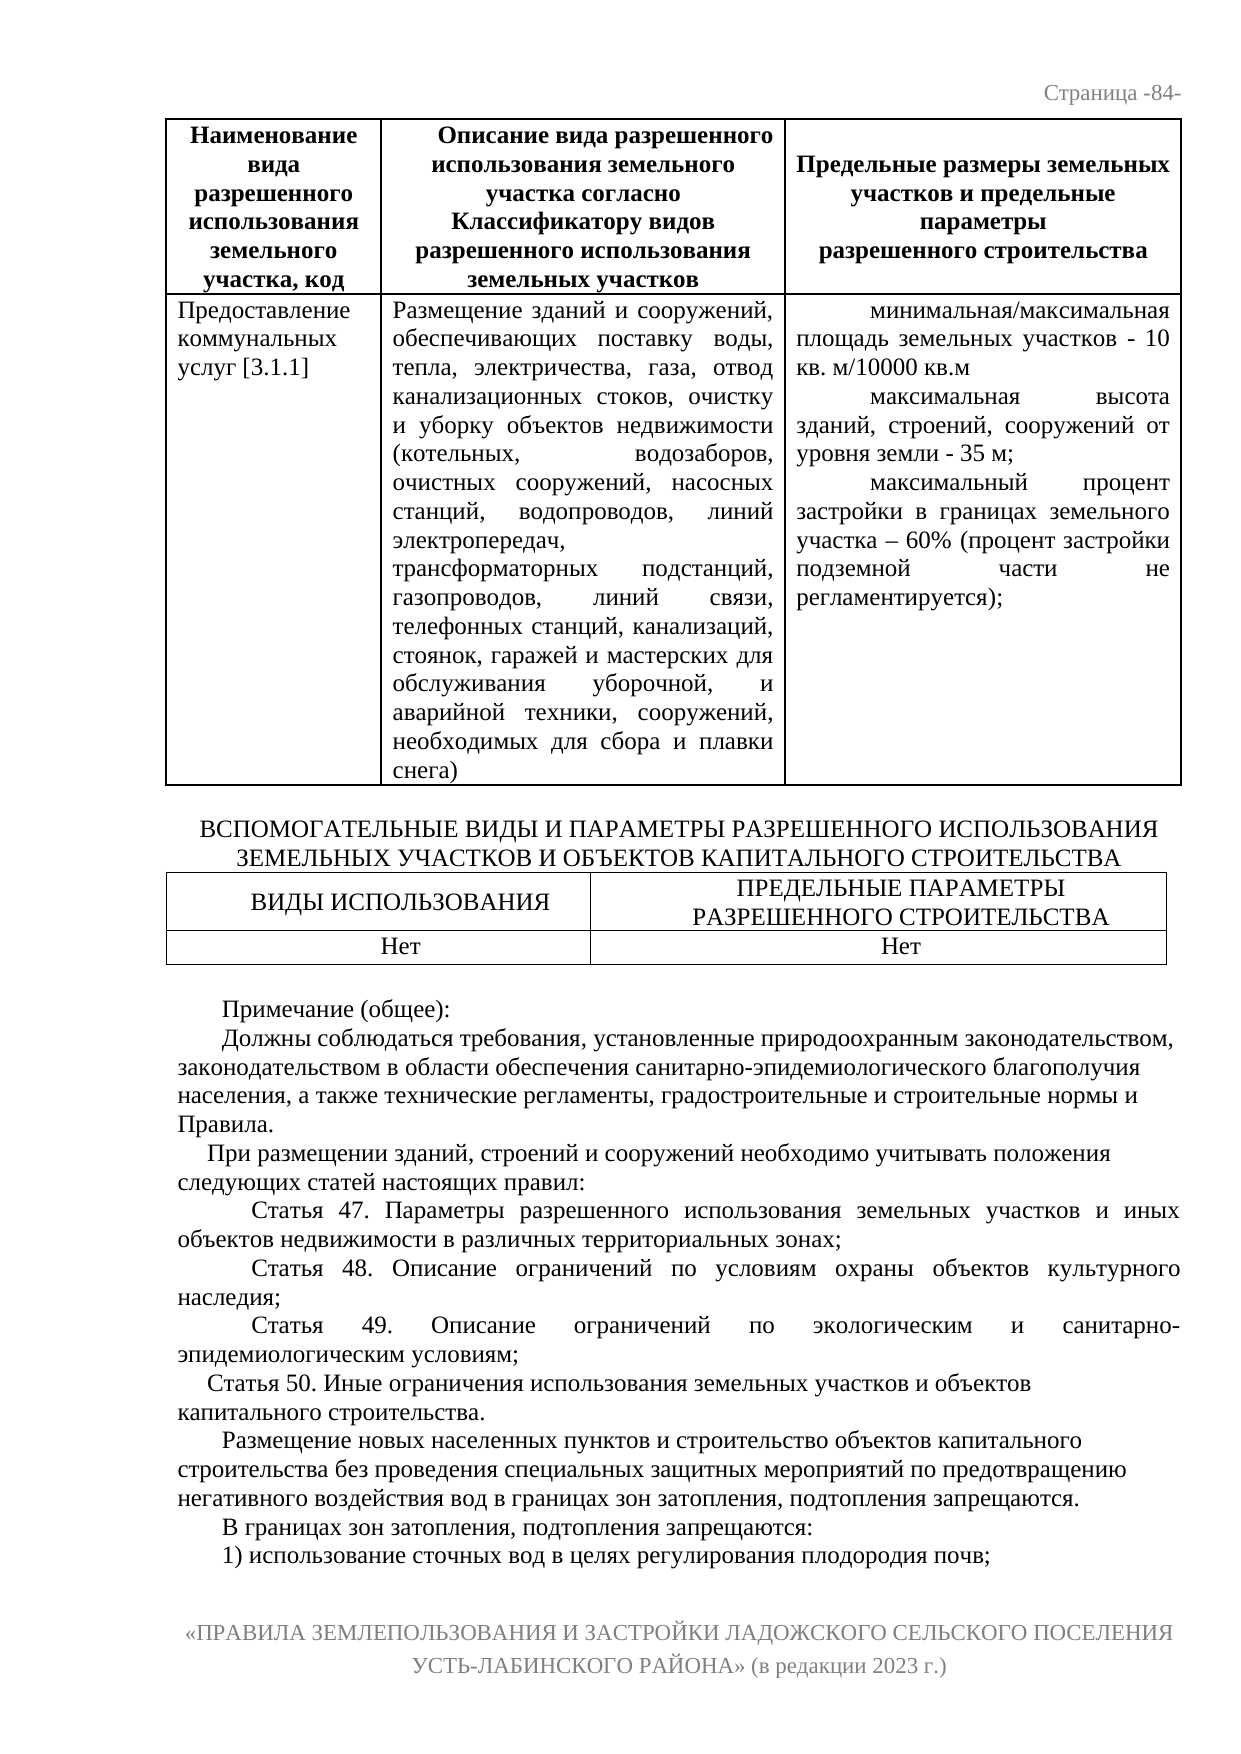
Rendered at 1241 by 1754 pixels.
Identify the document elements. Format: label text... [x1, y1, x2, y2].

text Статья 47. Параметры разрешенного использования земельных участков и иных объектов недвижимости в различных территориальных зонах; [177, 1195, 1181, 1253]
text В границах зон затопления, подтопления запрещаются: [177, 1512, 1181, 1540]
table_cell Нет [167, 931, 590, 964]
table_header ПРЕДЕЛЬНЫЕ ПАРАМЕТРЫ РАЗРЕШЕННОГО СТРОИТЕЛЬСТВА [591, 873, 1166, 930]
table_cell Нет [591, 931, 1166, 964]
text Статья 49. Описание ограничений по экологическим и санитарно-эпидемиологическим условиям; [177, 1310, 1181, 1368]
table_cell минимальная/максимальная площадь земельных участков - 10 кв. м/10000 кв.м максимальная высота зданий, строений, сооружений от уровня земли - 35 м; максимальный процент застройки в границах земельного участка – 60% (процент застройки подземной части не регламентируется); [786, 295, 1180, 783]
text 1) использование сточных вод в целях регулирования плодородия почв; [177, 1540, 1181, 1569]
table_cell Предоставление коммунальных услуг [3.1.1] [167, 295, 380, 783]
table_cell Размещение зданий и сооружений, обеспечивающих поставку воды, тепла, электричества, газа, отвод канализационных стоков, очистку и уборку объектов недвижимости (котельных, водозаборов, очистных сооружений, насосных станций, водопроводов, линий электропередач, трансформаторных подстанций, газопроводов, линий связи, телефонных станций, канализаций, стоянок, гаражей и мастерских для обслуживания уборочной, и аварийной техники, сооружений, необходимых для сбора и плавки снега) [382, 295, 784, 783]
table_header Наименование вида разрешенного использования земельного участка, код [167, 120, 380, 293]
text Должны соблюдаться требования, установленные природоохранным законодательством, законодательством в области обеспечения санитарно-эпидемиологического благополучия населения, а также технические регламенты, градостроительные и строительные нормы и Правила. [177, 1023, 1181, 1138]
text ВСПОМОГАТЕЛЬНЫЕ ВИДЫ И ПАРАМЕТРЫ РАЗРЕШЕННОГО ИСПОЛЬЗОВАНИЯ ЗЕМЕЛЬНЫХ УЧАСТКОВ И ОБЪЕКТОВ КАПИТАЛЬНОГО СТРОИТЕЛЬСТВА [177, 814, 1181, 872]
text Статья 50. Иные ограничения использования земельных участков и объектов капитального строительства. [177, 1368, 1181, 1425]
table_header ВИДЫ ИСПОЛЬЗОВАНИЯ [167, 873, 590, 930]
table_header Предельные размеры земельных участков и предельные параметры разрешенного строительства [786, 120, 1180, 293]
table_header Описание вида разрешенного использования земельного участка согласно Классификатору видов разрешенного использования земельных участков [382, 120, 784, 293]
text Примечание (общее): [177, 994, 1181, 1023]
text Статья 48. Описание ограничений по условиям охраны объектов культурного наследия; [177, 1253, 1181, 1310]
text Размещение новых населенных пунктов и строительство объектов капитального строительства без проведения специальных защитных мероприятий по предотвращению негативного воздействия вод в границах зон затопления, подтопления запрещаются. [177, 1425, 1181, 1512]
text При размещении зданий, строений и сооружений необходимо учитывать положения следующих статей настоящих правил: [177, 1138, 1181, 1195]
